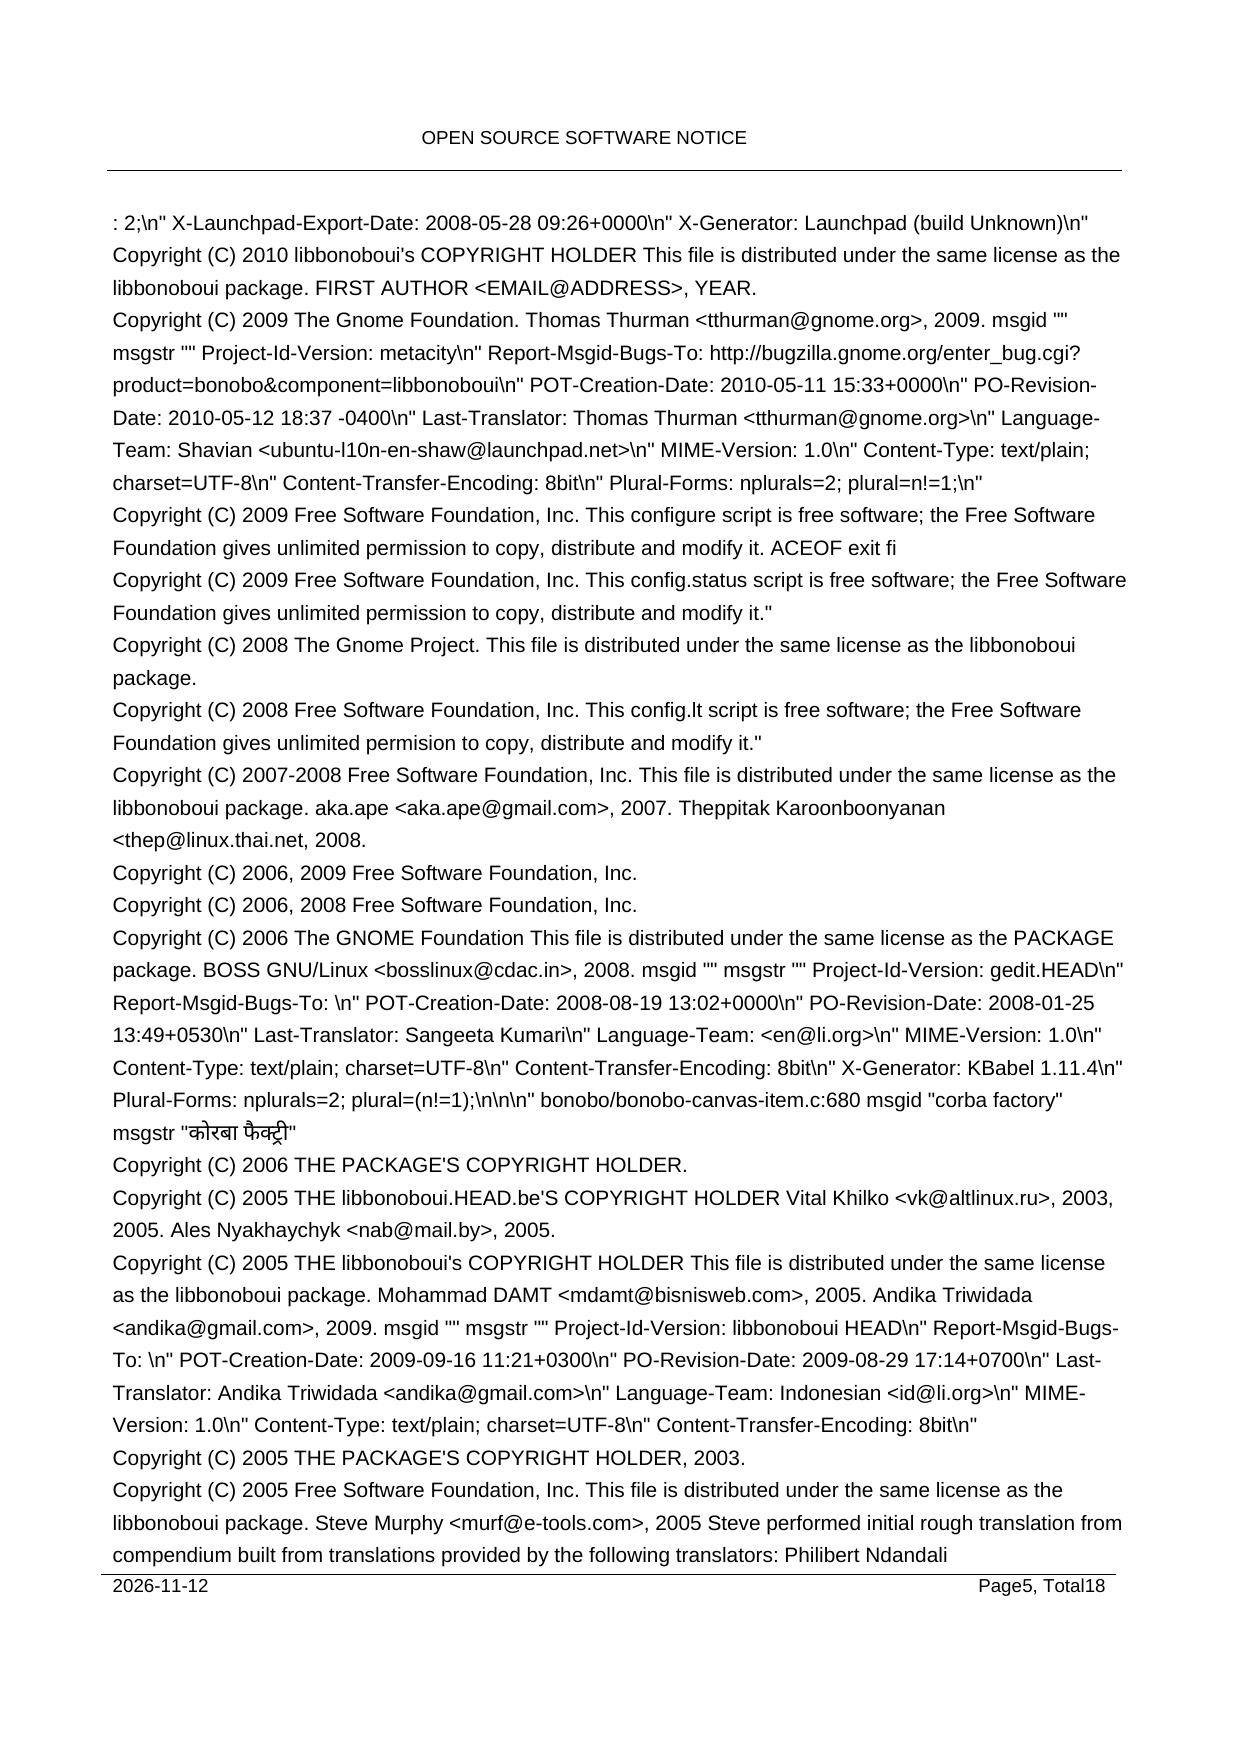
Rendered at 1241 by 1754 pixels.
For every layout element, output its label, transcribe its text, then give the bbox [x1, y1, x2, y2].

text Copyright (C) 2008 The Gnome Project. This file is distributed under the same license as the libbonoboui package. [112, 629, 1128, 694]
text Copyright (C) 2006 THE PACKAGE'S COPYRIGHT HOLDER. [112, 1149, 1128, 1181]
text Copyright (C) 2005 THE libbonoboui's COPYRIGHT HOLDER This file is distributed under the same license as the libbonoboui package. Mohammad DAMT <mdamt@bisnisweb.com>, 2005. Andika Triwidada <andika@gmail.com>, 2009. msgid "" msgstr "" Project-Id-Version: libbonoboui HEAD\n" Report-Msgid-Bugs-To: \n" POT-Creation-Date: 2009-09-16 11:21+0300\n" PO-Revision-Date: 2009-08-29 17:14+0700\n" Last-Translator: Andika Triwidada <andika@gmail.com>\n" Language-Team: Indonesian <id@li.org>\n" MIME-Version: 1.0\n" Content-Type: text/plain; charset=UTF-8\n" Content-Transfer-Encoding: 8bit\n" [112, 1246, 1128, 1441]
text Copyright (C) 2009 The Gnome Foundation. Thomas Thurman <tthurman@gnome.org>, 2009. msgid "" msgstr "" Project-Id-Version: metacity\n" Report-Msgid-Bugs-To: http://bugzilla.gnome.org/enter_bug.cgi?product=bonobo&component=libbonoboui\n" POT-Creation-Date: 2010-05-11 15:33+0000\n" PO-Revision-Date: 2010-05-12 18:37 -0400\n" Last-Translator: Thomas Thurman <tthurman@gnome.org>\n" Language-Team: Shavian <ubuntu-l10n-en-shaw@launchpad.net>\n" MIME-Version: 1.0\n" Content-Type: text/plain; charset=UTF-8\n" Content-Transfer-Encoding: 8bit\n" Plural-Forms: nplurals=2; plural=n!=1;\n" [112, 304, 1128, 499]
text Copyright (C) 2010 libbonoboui's COPYRIGHT HOLDER This file is distributed under the same license as the libbonoboui package. FIRST AUTHOR <EMAIL@ADDRESS>, YEAR. [112, 239, 1128, 304]
text Copyright (C) 2008 Free Software Foundation, Inc. This config.lt script is free software; the Free Software Foundation gives unlimited permision to copy, distribute and modify it." [112, 694, 1128, 759]
text Copyright (C) 2005 THE PACKAGE'S COPYRIGHT HOLDER, 2003. [112, 1441, 1128, 1474]
text Copyright (C) 2009 Free Software Foundation, Inc. This configure script is free software; the Free Software Foundation gives unlimited permission to copy, distribute and modify it. ACEOF exit fi [112, 499, 1128, 564]
text Copyright (C) 2006 The GNOME Foundation This file is distributed under the same license as the PACKAGE package. BOSS GNU/Linux <bosslinux@cdac.in>, 2008. msgid "" msgstr "" Project-Id-Version: gedit.HEAD\n" Report-Msgid-Bugs-To: \n" POT-Creation-Date: 2008-08-19 13:02+0000\n" PO-Revision-Date: 2008-01-25 13:49+0530\n" Last-Translator: Sangeeta Kumari\n" Language-Team: <en@li.org>\n" MIME-Version: 1.0\n" Content-Type: text/plain; charset=UTF-8\n" Content-Transfer-Encoding: 8bit\n" X-Generator: KBabel 1.11.4\n" Plural-Forms: nplurals=2; plural=(n!=1);\n\n\n" bonobo/bonobo-canvas-item.c:680 msgid "corba factory" msgstr "कोरबा फैक्ट्री" [112, 921, 1128, 1149]
text Copyright (C) 2006, 2008 Free Software Foundation, Inc. [112, 889, 1128, 921]
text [112, 1474, 1128, 1571]
text Copyright (C) 2007-2008 Free Software Foundation, Inc. This file is distributed under the same license as the libbonoboui package. aka.ape <aka.ape@gmail.com>, 2007. Theppitak Karoonboonyanan <thep@linux.thai.net, 2008. [112, 759, 1128, 856]
text Copyright (C) 2009 Free Software Foundation, Inc. This config.status script is free software; the Free Software Foundation gives unlimited permission to copy, distribute and modify it." [112, 564, 1128, 629]
text Copyright (C) 2006, 2009 Free Software Foundation, Inc. [112, 856, 1128, 889]
text Copyright (C) 2005 THE libbonoboui.HEAD.be'S COPYRIGHT HOLDER Vital Khilko <vk@altlinux.ru>, 2003, 2005. Ales Nyakhaychyk <nab@mail.by>, 2005. [112, 1181, 1128, 1246]
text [112, 206, 1128, 239]
